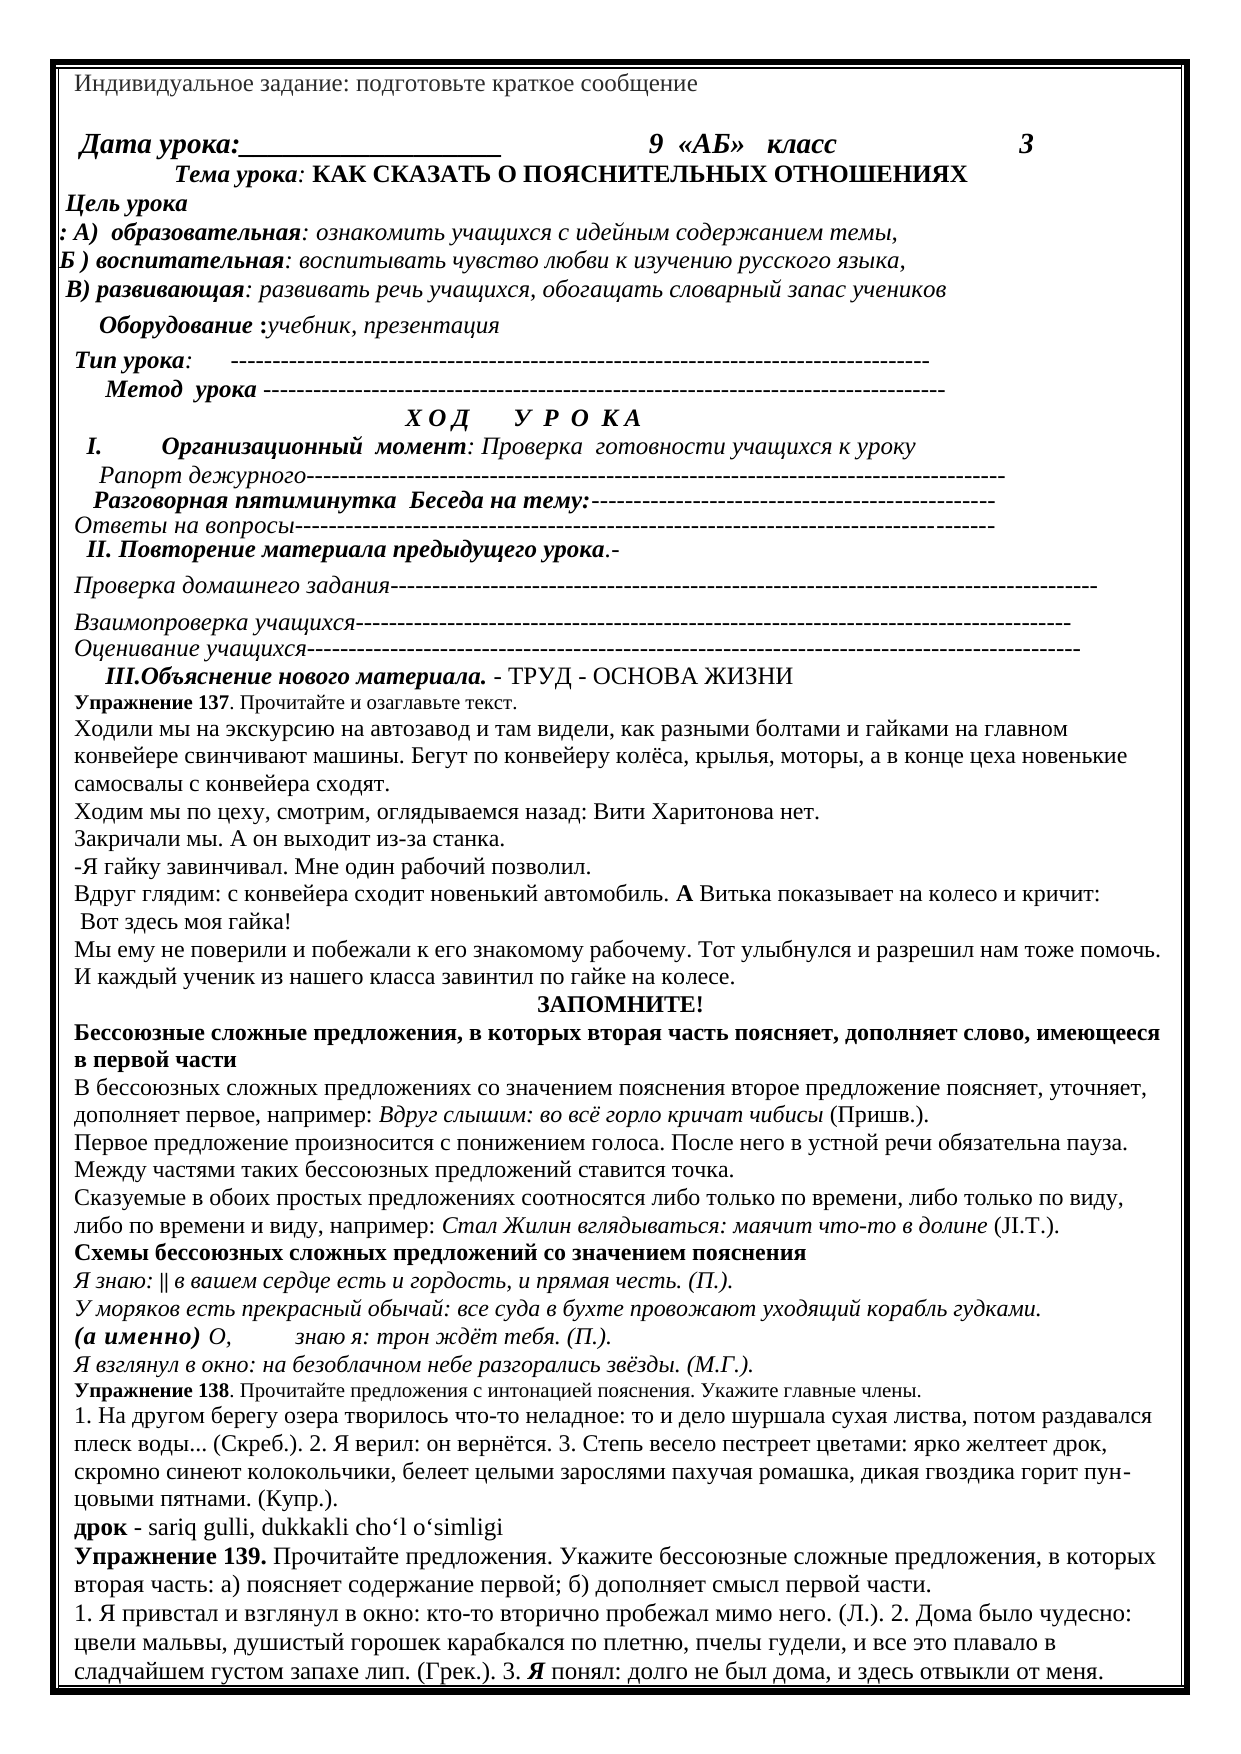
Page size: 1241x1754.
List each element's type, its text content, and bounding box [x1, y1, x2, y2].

text Взаимопроверка учащихся--------------------------------------------------------------------------------------Оценивание учащихся--------------------------------------------------------------------------------------------- [74, 610, 1167, 661]
text Я знаю: || в вашем сердце есть и гордость, и прямая честь. (П.). [74, 1266, 1167, 1293]
text Сказуемые в обоих простых предложениях соотносятся либо только по времени, либо только по виду, либо по времени и виду, например: Стал Жилин вглядываться: маячит что-то в долине (JI.T.). [74, 1183, 1167, 1238]
text Ответы на вопросы----------------------------------------------------------------------------------- [74, 513, 1167, 538]
text Схемы бессоюзных сложных предложений со значением пояснения [74, 1238, 1167, 1266]
text Рапорт дежурного------------------------------------------------------------------------------------ [86, 460, 1167, 489]
text Х О Д У Р О К А [74, 403, 1167, 431]
text Упражнение 137. Прочитайте и озаглавьте текст. [74, 690, 1167, 714]
text Оборудование :учебник, презентация [74, 312, 1150, 338]
text (а именно) О, знаю я: трон ждёт тебя. (П.). [74, 1321, 1167, 1350]
text Индивидуальное задание: подготовьте краткое сообщение [74, 69, 1167, 97]
text Ходили мы на экскурсию на автозавод и там видели, как разными болтами и гайками на главном конвейере свинчивают машины. Бегут по конвейеру колёса, крылья, моторы, а в конце цеха новенькие самосвалы с конвейера сходят. [74, 714, 1167, 797]
text Проверка домашнего задания------------------------------------------------------------------------------------- [74, 573, 1167, 599]
text Упражнение 139. Прочитайте предложения. Укажите бессоюзные сложные предложения, в которых вторая часть: а) поясняет содержание первой; б) дополняет смысл первой части. [74, 1541, 1167, 1598]
text Упражнение 138. Прочитайте предложения с интонацией пояснения. Укажите главные члены. [74, 1377, 1167, 1402]
text Вдруг глядим: с конвейера сходит новенький автомобиль. А Витька показывает на колесо и кричит: [74, 879, 1167, 907]
text ЗАПОМНИТЕ! [74, 990, 1167, 1017]
text : A) образовательная: ознакомить учащихся с идейным содержанием темы, [59, 217, 1167, 246]
text II. Повторение материала предыдущего урока.- [74, 538, 1167, 562]
text У моряков есть прекрасный обычай: все суда в бухте провожают уходящий корабль гудками. [74, 1293, 1167, 1321]
text Разговорная пятиминутка Беседа на тему:------------------------------------------------ [74, 489, 1167, 513]
text Я взглянул в окно: на безоблачном небе разгорались звёзды. (М.Г.). [74, 1350, 1167, 1377]
text Ходим мы по цеху, смотрим, оглядываемся назад: Вити Харитонова нет. [74, 797, 1167, 824]
text III.Объяснение нового материала. - ТРУД - ОСНОВА ЖИЗНИ [74, 661, 1167, 690]
text -Я гайку завинчивал. Мне один рабочий позволил. [74, 852, 1167, 879]
text Первое предложение произносится с понижением голоса. После него в устной речи обязательна пауза. Между частями таких бессоюзных предложений ставится точка. [74, 1128, 1167, 1183]
text Мы ему не поверили и побежали к его знакомому рабочему. Тот улыбнулся и разрешил нам тоже помочь. [74, 935, 1167, 962]
text Метод урока ---------------------------------------------------------------------------------- [74, 374, 1167, 403]
text Б ) воспитательная: воспитывать чувство любви к изучению русского языка, [59, 246, 1167, 274]
text В) развивающая: развивать речь учащихся, обогащать словарный запас учеников [59, 274, 1167, 303]
text Цель урока [59, 188, 1167, 217]
text Тема урока: КАК СКАЗАТЬ О ПОЯСНИТЕЛЬНЫХ ОТНОШЕНИЯХ [74, 159, 1167, 188]
text И каждый ученик из нашего класса завинтил по гайке на колесе. [74, 962, 1167, 990]
text Бессоюзные сложные предложения, в которых вторая часть поясняет, дополняет слово, имеющееся в первой части [74, 1017, 1167, 1073]
text Закричали мы. А он выходит из-за станка. [74, 824, 1167, 852]
text Вот здесь моя гайка! [74, 907, 1167, 935]
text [74, 1598, 1167, 1684]
text Тип урока: ------------------------------------------------------------------------------------ [74, 347, 1150, 374]
text дрок - sariq gulli, dukkakli cho‘l o‘simligi [74, 1512, 1167, 1541]
text 1. На другом берегу озера творилось что-то неладное: то и дело шуршала сухая листва, потом раздавался плеск воды... (Скреб.). 2. Я верил: он вернётся. 3. Степь весело пестреет цветами: ярко желтеет дрок, скромно синеют колокольчики, белеет целыми зарослями пахучая ромашка, дикая гвоздика горит пунцовыми пятнами. (Купр.). [74, 1402, 1167, 1512]
text Дата урока:__________________ 9 «АБ» класс 3 [74, 126, 1167, 159]
list Организационный момент: Проверка готовности учащихся к уроку [86, 431, 1167, 460]
text В бессоюзных сложных предложениях со значением пояснения второе предложение поясняет, уточняет, дополняет первое, например: Вдруг слышим: во всё горло кричат чибисы (Пришв.). [74, 1073, 1167, 1128]
